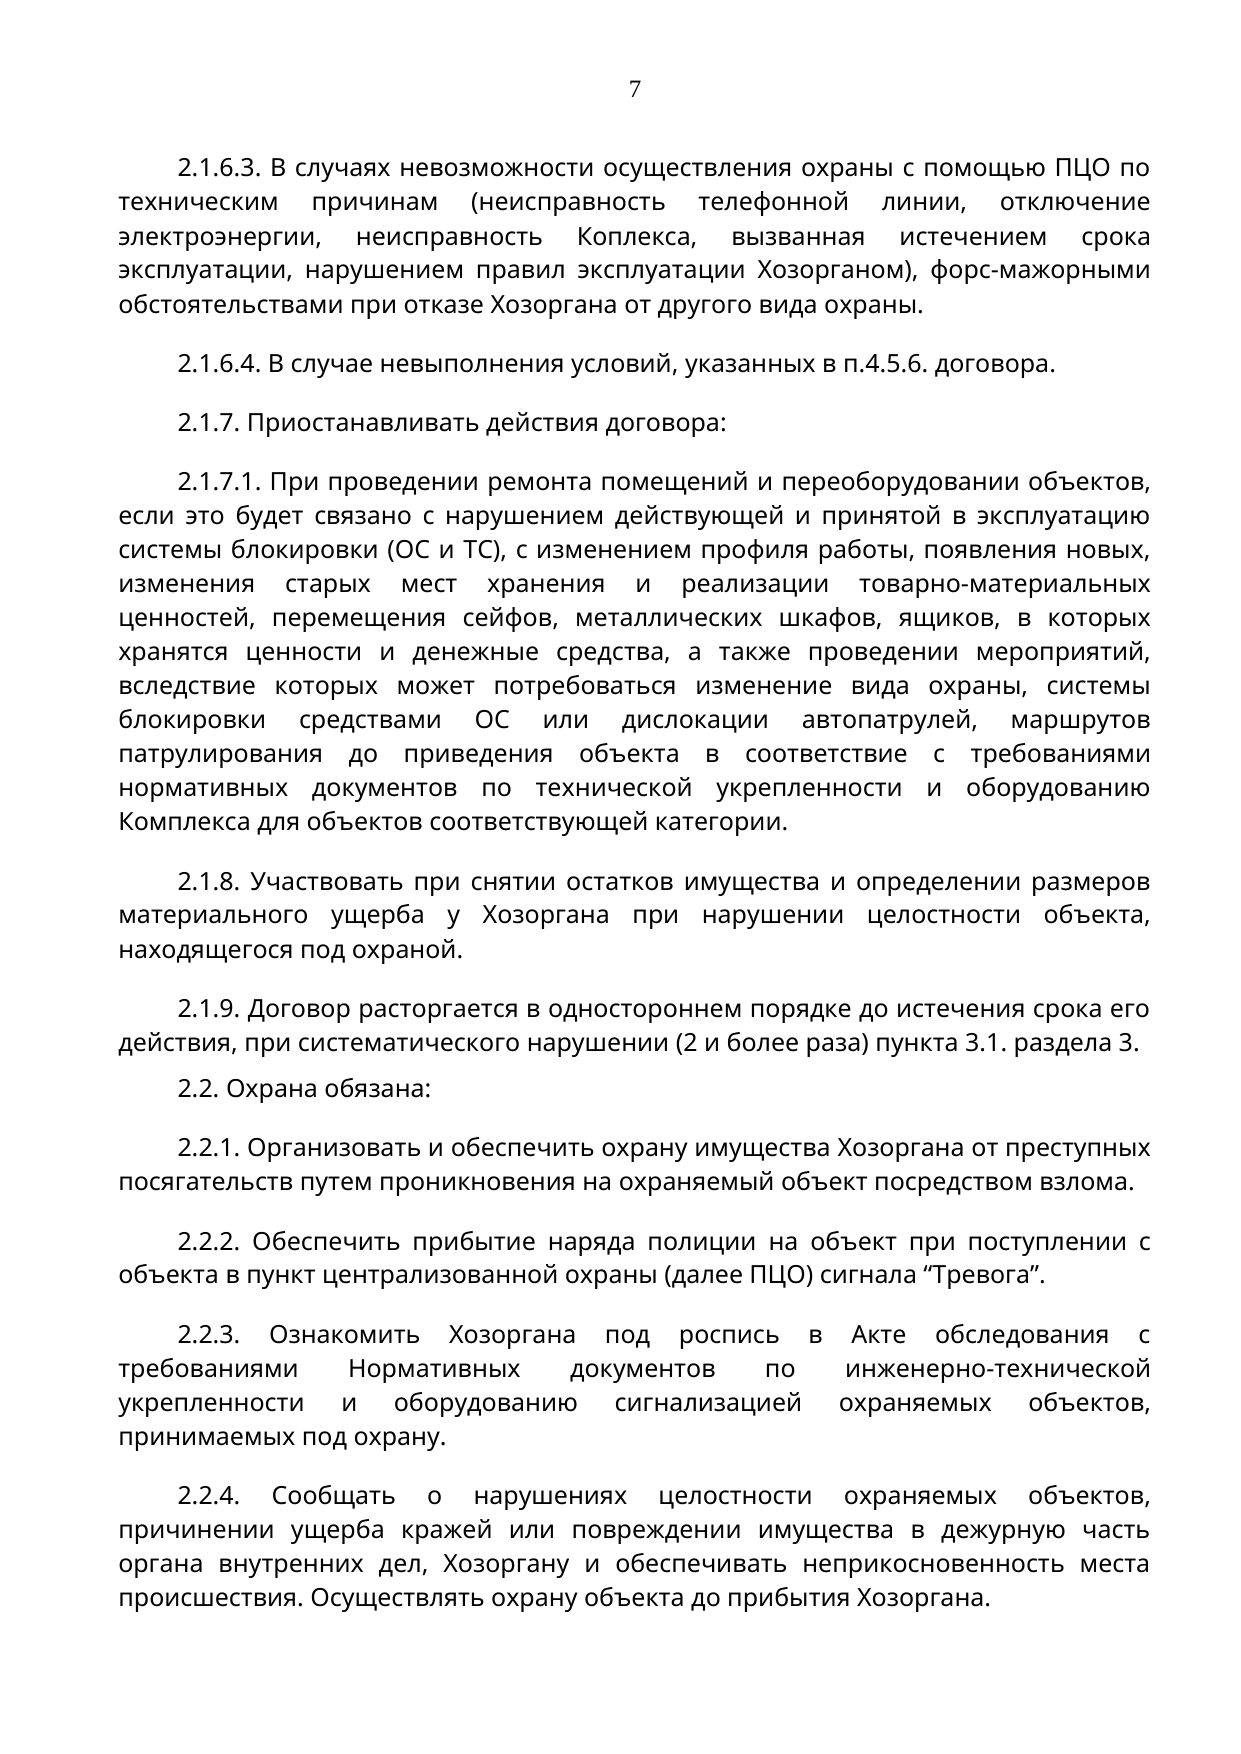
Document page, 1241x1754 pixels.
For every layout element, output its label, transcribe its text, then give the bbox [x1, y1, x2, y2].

text 2.1.8. Участвовать при снятии остатков имущества и определении размеров материального ущерба у Хозоргана при нарушении целостности объекта, находящегося под охраной. [118, 863, 1152, 965]
text 2.2. Охрана обязана: [118, 1071, 1152, 1105]
text 2.1.7. Приостанавливать действия договора: [118, 404, 1152, 438]
text 2.2.2. Обеспечить прибытие наряда полиции на объект при поступлении с объекта в пункт централизованной охраны (далее ПЦО) сигнала “Тревога”. [118, 1223, 1152, 1291]
text 2.1.7.1. При проведении ремонта помещений и переоборудовании объектов, если это будет связано с нарушением действующей и принятой в эксплуатацию системы блокировки (ОС и ТС), с изменением профиля работы, появления новых, изменения старых мест хранения и реализации товарно-материальных ценностей, перемещения сейфов, металлических шкафов, ящиков, в которых хранятся ценности и денежные средства, а также проведении мероприятий, вследствие которых может потребоваться изменение вида охраны, системы блокировки средствами ОС или дислокации автопатрулей, маршрутов патрулирования до приведения объекта в соответствие с требованиями нормативных документов по технической укрепленности и оборудованию Комплекса для объектов соответствующей категории. [118, 463, 1152, 838]
text 2.2.1. Организовать и обеспечить охрану имущества Хозоргана от преступных посягательств путем проникновения на охраняемый объект посредством взлома. [118, 1130, 1152, 1198]
text 2.1.9. Договор расторгается в одностороннем порядке до истечения срока его действия, при систематического нарушении (2 и более раза) пункта 3.1. раздела 3. [118, 990, 1152, 1058]
text 2.1.6.4. В случае невыполнения условий, указанных в п.4.5.6. договора. [118, 345, 1152, 379]
text 2.2.4. Сообщать о нарушениях целостности охраняемых объектов, причинении ущерба кражей или повреждении имущества в дежурную часть органа внутренних дел, Хозоргану и обеспечивать неприкосновенность места происшествия. Осуществлять охрану объекта до прибытия Хозоргана. [118, 1477, 1152, 1614]
text 2.2.3. Ознакомить Хозоргана под роспись в Акте обследования с требованиями Нормативных документов по инженерно-технической укрепленности и оборудованию сигнализацией охраняемых объектов, принимаемых под охрану. [118, 1316, 1152, 1452]
text 2.1.6.3. В случаях невозможности осуществления охраны с помощью ПЦО по техническим причинам (неисправность телефонной линии, отключение электроэнергии, неисправность Коплекса, вызванная истечением срока эксплуатации, нарушением правил эксплуатации Хозорганом), форс-мажорными обстоятельствами при отказе Хозоргана от другого вида охраны. [118, 150, 1152, 320]
